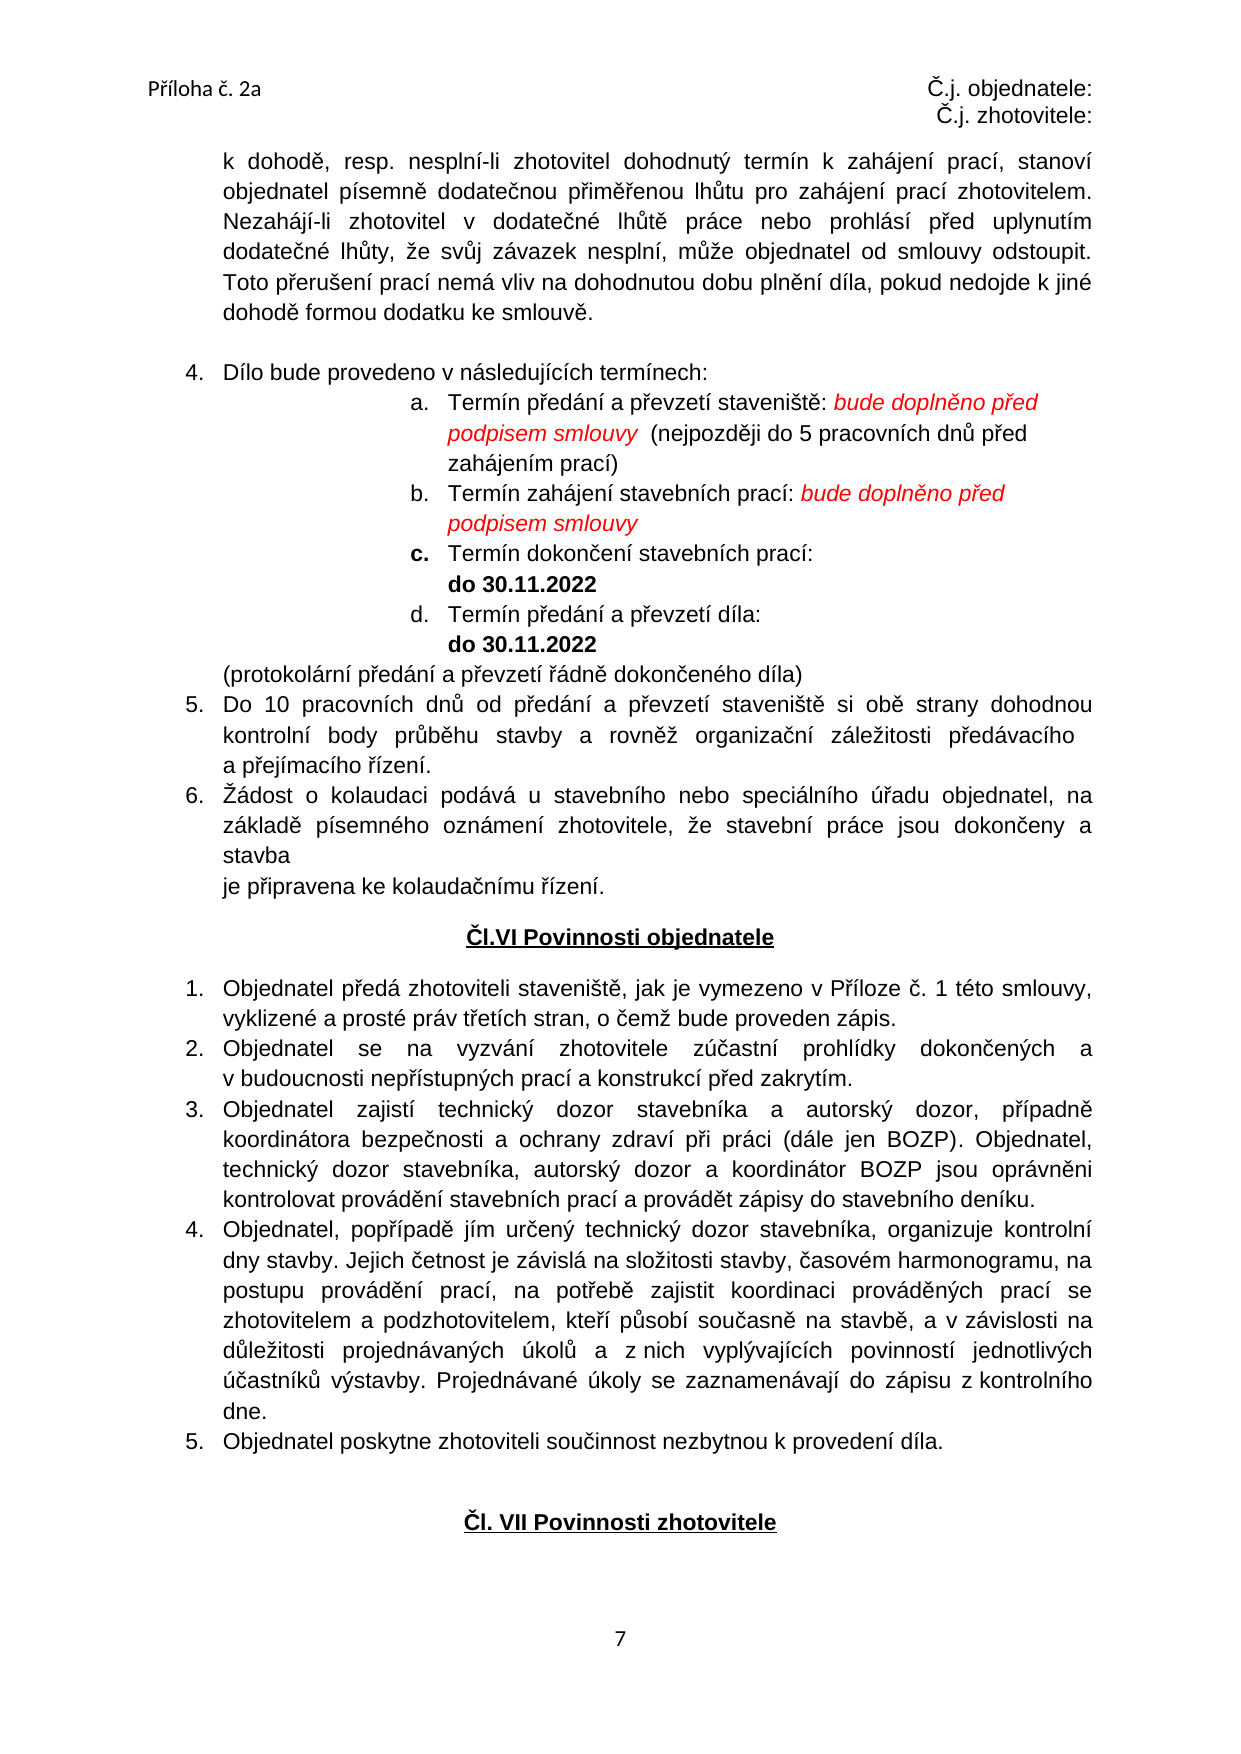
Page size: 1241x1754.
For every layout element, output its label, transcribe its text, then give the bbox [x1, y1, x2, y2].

list Objednatel poskytne zhotoviteli součinnost nezbytnou k provedení díla. [185, 1428, 1093, 1454]
list (protokolární předání a převzetí řádně dokončeného díla) [223, 661, 1093, 687]
list Objednatel, popřípadě jím určený technický dozor stavebníka, organizuje kontrolní dny stavby. Jejich četnost je závislá na složitosti stavby, časovém harmonogramu, na postupu provádění prací, na potřebě zajistit koordinaci prováděných prací se zhotovitelem a podzhotovitelem, kteří působí současně na stavbě, a v závislosti na důležitosti projednávaných úkolů a z nich vyplývajících povinností jednotlivých účastníků výstavby. Projednávané úkoly se zaznamenávají do zápisu z kontrolního dne. [185, 1216, 1093, 1424]
list Objednatel se na vyzvání zhotovitele zúčastní prohlídky dokončených a v budoucnosti nepřístupných prací a konstrukcí před zakrytím. [185, 1035, 1093, 1092]
list Objednatel předá zhotoviteli staveniště, jak je vymezeno v Příloze č. 1 této smlouvy, vyklizené a prosté práv třetích stran, o čemž bude proveden zápis. [185, 975, 1093, 1031]
list Do 10 pracovních dnů od předání a převzetí staveniště si obě strany dohodnou kontrolní body průběhu stavby a rovněž organizační záležitosti předávacího a přejímacího řízení. [185, 691, 1093, 778]
list Žádost o kolaudaci podává u stavebního nebo speciálního úřadu objednatel, na základě písemného oznámení zhotovitele, že stavební práce jsou dokončeny a stavba je připravena ke kolaudačnímu řízení. [185, 782, 1093, 899]
list Dílo bude provedeno v následujících termínech: [185, 359, 1093, 385]
list Termín zahájení stavebních prací: bude doplněno před podpisem smlouvy [410, 480, 1093, 536]
text Čl.VI Povinnosti objednatele [148, 924, 1093, 950]
list do 30.11.2022 [448, 571, 1093, 597]
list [185, 148, 1093, 325]
list Objednatel zajistí technický dozor stavebníka a autorský dozor, případně koordinátora bezpečnosti a ochrany zdraví při práci (dále jen BOZP). Objednatel, technický dozor stavebníka, autorský dozor a koordinátor BOZP jsou oprávněni kontrolovat provádění stavebních prací a provádět zápisy do stavebního deníku. [185, 1096, 1093, 1212]
list Termín předání a převzetí díla: [410, 601, 1093, 627]
list Termín předání a převzetí staveniště: bude doplněno před podpisem smlouvy (nejpozději do 5 pracovních dnů před zahájením prací) [410, 389, 1093, 476]
list do 30.11.2022 [448, 631, 1093, 657]
list Termín dokončení stavebních prací: [410, 540, 1093, 567]
text Čl. VII Povinnosti zhotovitele [148, 1509, 1093, 1535]
